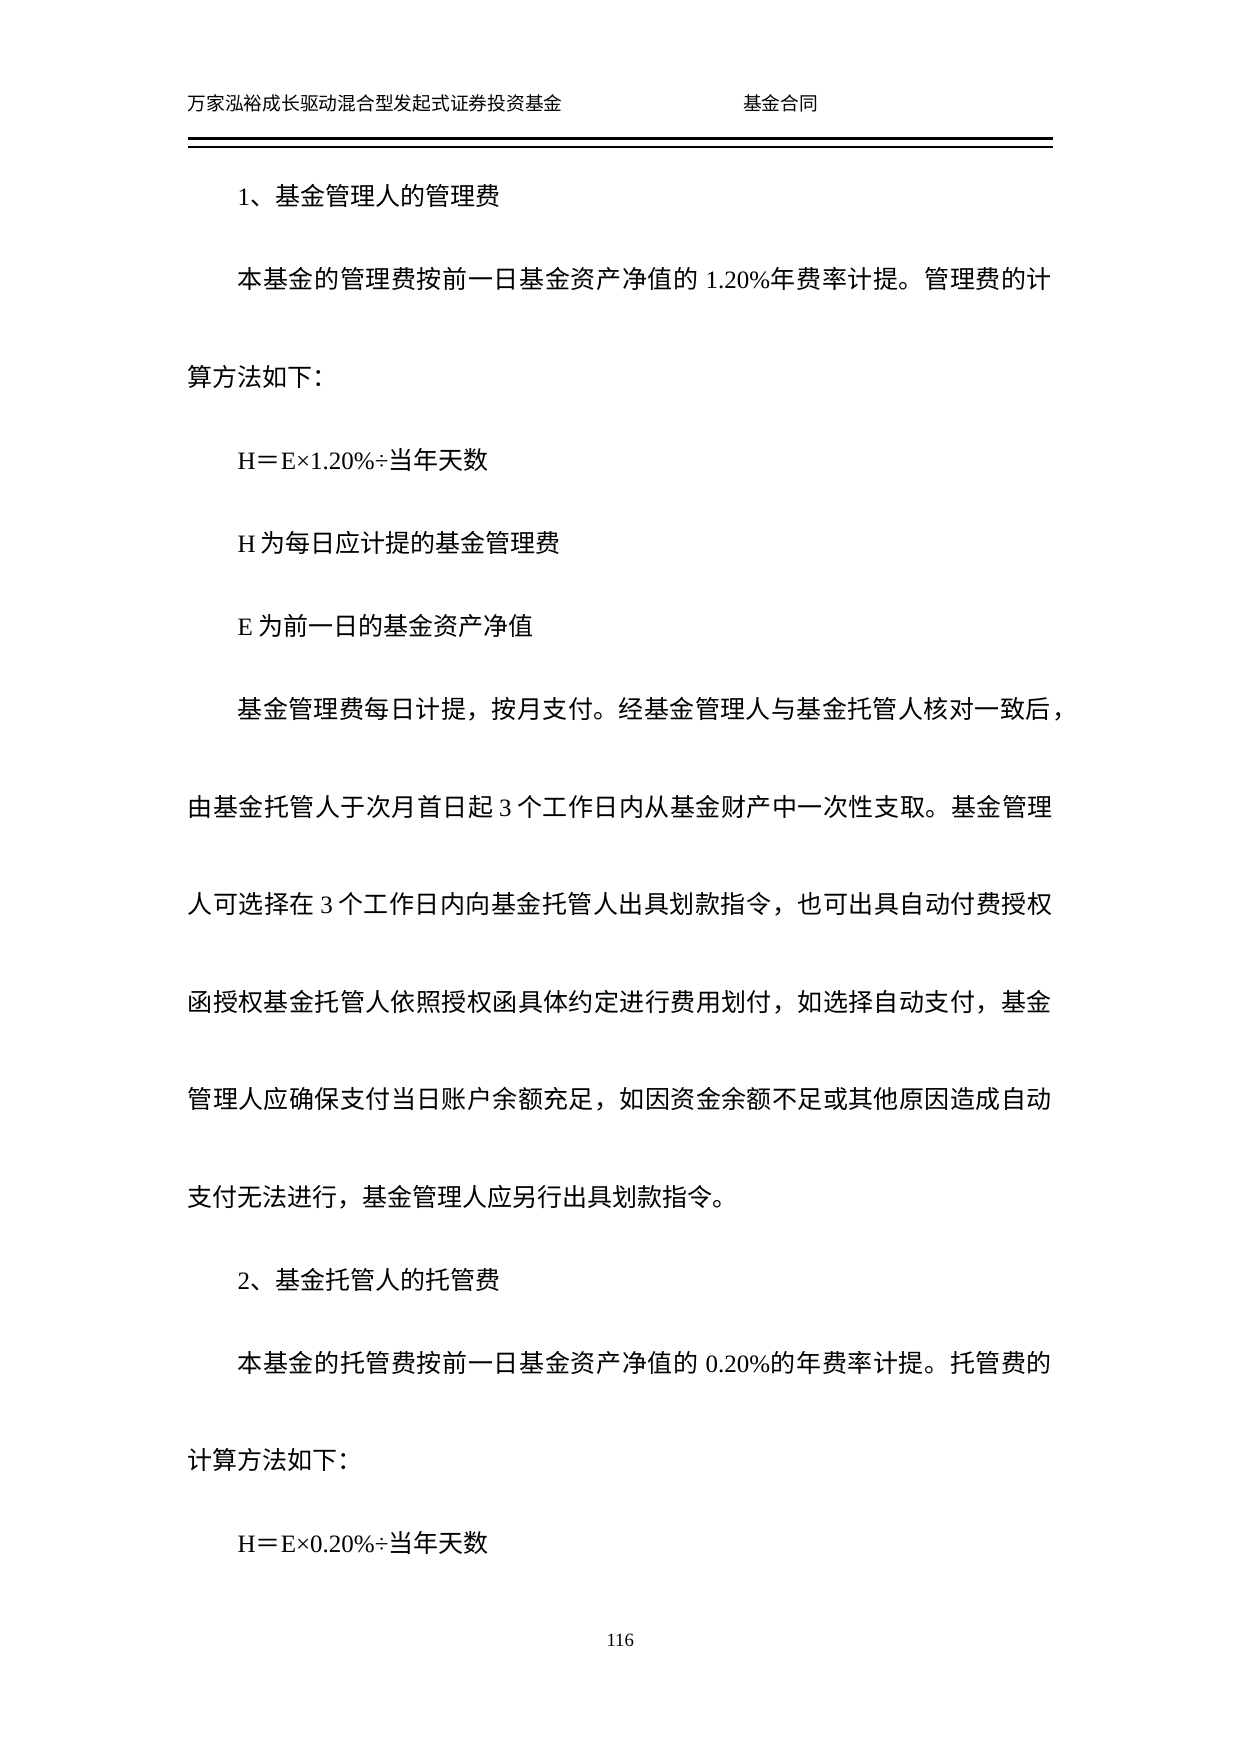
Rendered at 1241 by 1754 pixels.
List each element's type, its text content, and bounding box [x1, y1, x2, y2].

text 1、基金管理人的管理费 [187, 162, 1053, 227]
text E为前一日的基金资产净值 [187, 592, 1053, 657]
text H＝E×1.20%÷当年天数 [187, 426, 1053, 491]
text 本基金的托管费按前一日基金资产净值的0.20%的年费率计提。托管费的计算方法如下： [187, 1329, 1053, 1491]
text H为每日应计提的基金管理费 [187, 509, 1053, 574]
text 本基金的管理费按前一日基金资产净值的1.20%年费率计提。管理费的计算方法如下： [187, 245, 1053, 408]
text 2、基金托管人的托管费 [187, 1246, 1053, 1311]
text 基金管理费每日计提，按月支付。经基金管理人与基金托管人核对一致后，由基金托管人于次月首日起3个工作日内从基金财产中一次性支取。基金管理人可选择在3个工作日内向基金托管人出具划款指令，也可出具自动付费授权函授权基金托管人依照授权函具体约定进行费用划付，如选择自动支付，基金管理人应确保支付当日账户余额充足，如因资金余额不足或其他原因造成自动支付无法进行，基金管理人应另行出具划款指令。 [187, 675, 1053, 1228]
text H＝E×0.20%÷当年天数 [187, 1509, 1053, 1574]
